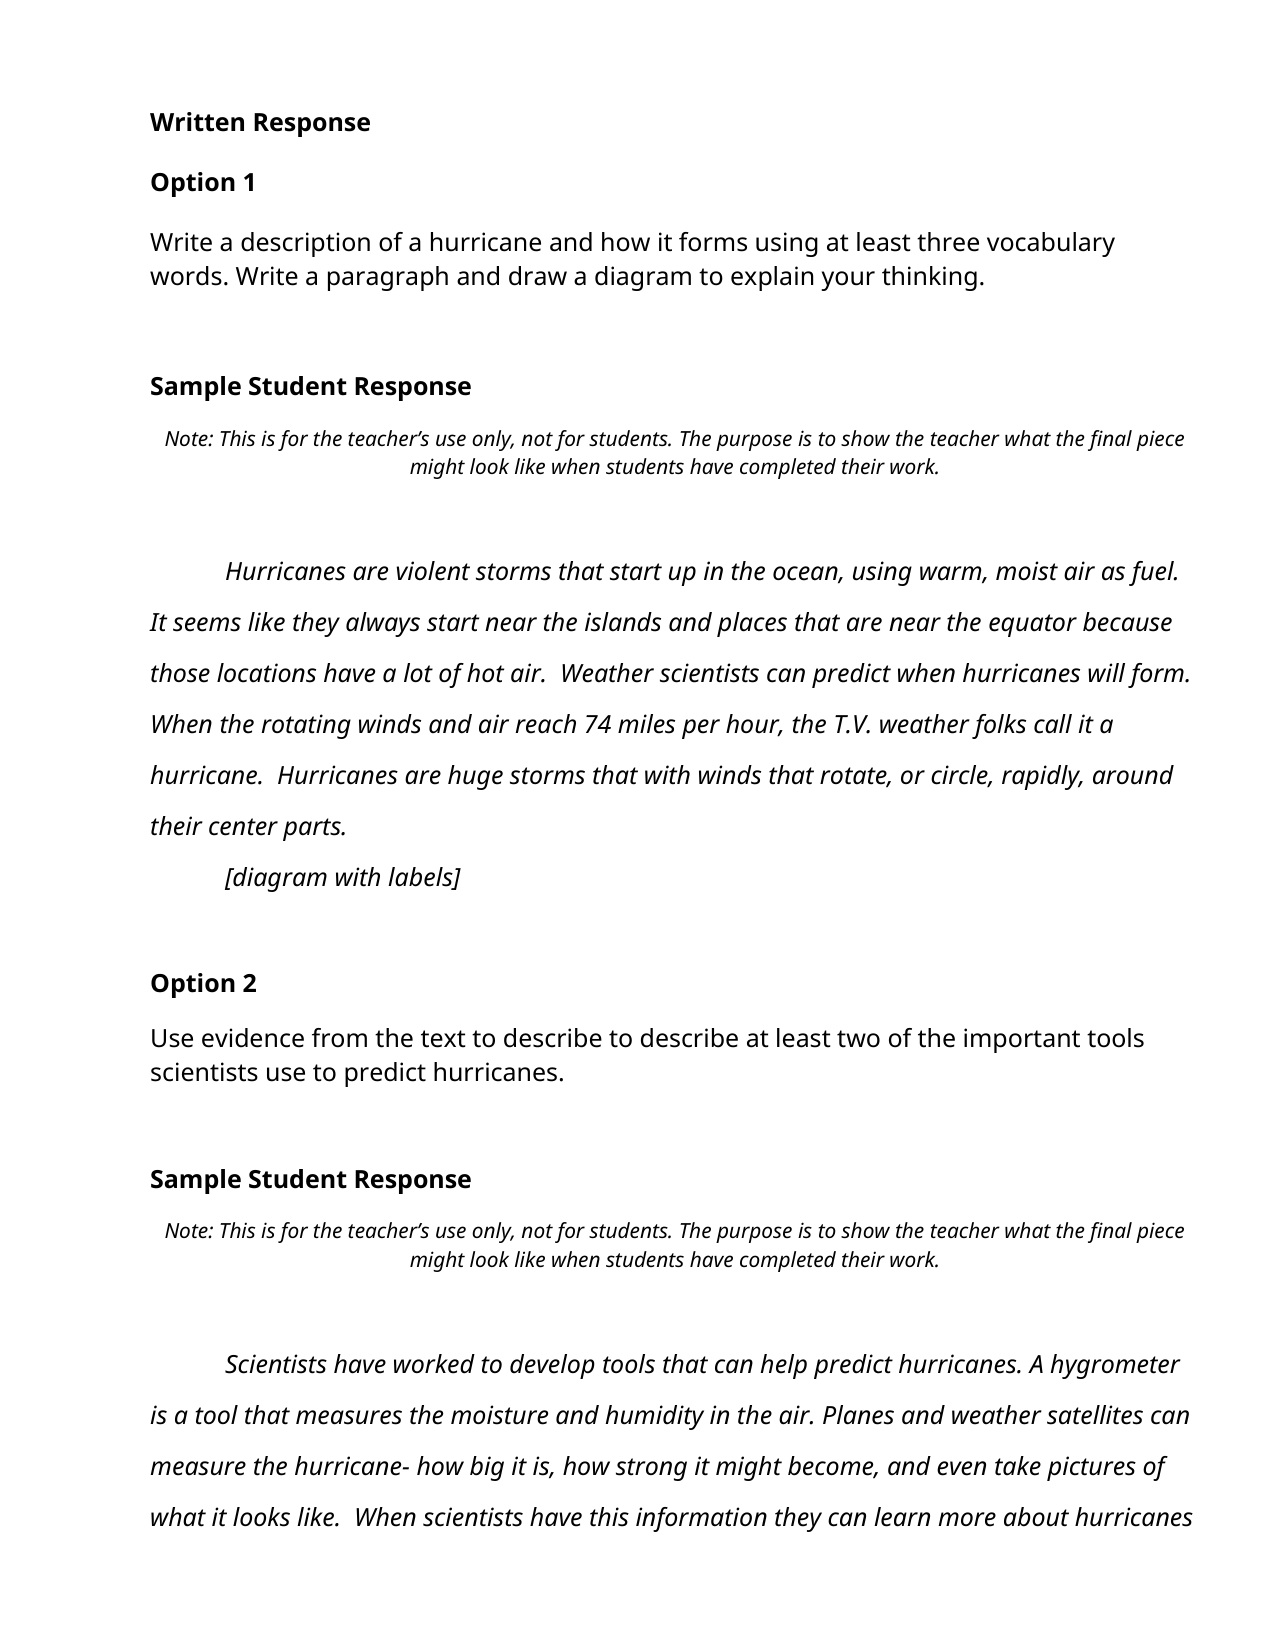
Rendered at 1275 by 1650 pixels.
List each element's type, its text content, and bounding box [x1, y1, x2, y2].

text Note: This is for the teacher’s use only, not for students. The purpose is to show the teacher what the final piece might look like when students have completed their work. [150, 424, 1200, 481]
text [150, 1346, 1200, 1533]
text Note: This is for the teacher’s use only, not for students. The purpose is to show the teacher what the final piece might look like when students have completed their work. [150, 1217, 1200, 1273]
text Use evidence from the text to describe to describe at least two of the important tools scientists use to predict hurricanes. [150, 1021, 1200, 1089]
text Hurricanes are violent storms that start up in the ocean, using warm, moist air as fuel. It seems like they always start near the islands and places that are near the equator because those locations have a lot of hot air. Weather scientists can predict when hurricanes will form. When the rotating winds and air reach 74 miles per hour, the T.V. weather folks call it a hurricane. Hurricanes are huge storms that with winds that rotate, or circle, rapidly, around their center parts. [150, 553, 1200, 843]
text Sample Student Response [150, 1162, 1200, 1196]
text Sample Student Response [150, 369, 1200, 403]
text [diagram with labels] [150, 860, 1200, 894]
text Option 1 [150, 165, 1125, 199]
text Option 2 [150, 966, 1200, 1000]
text Write a description of a hurricane and how it forms using at least three vocabulary words. Write a paragraph and draw a diagram to explain your thinking. [150, 225, 1200, 293]
text Written Response [150, 105, 1125, 139]
